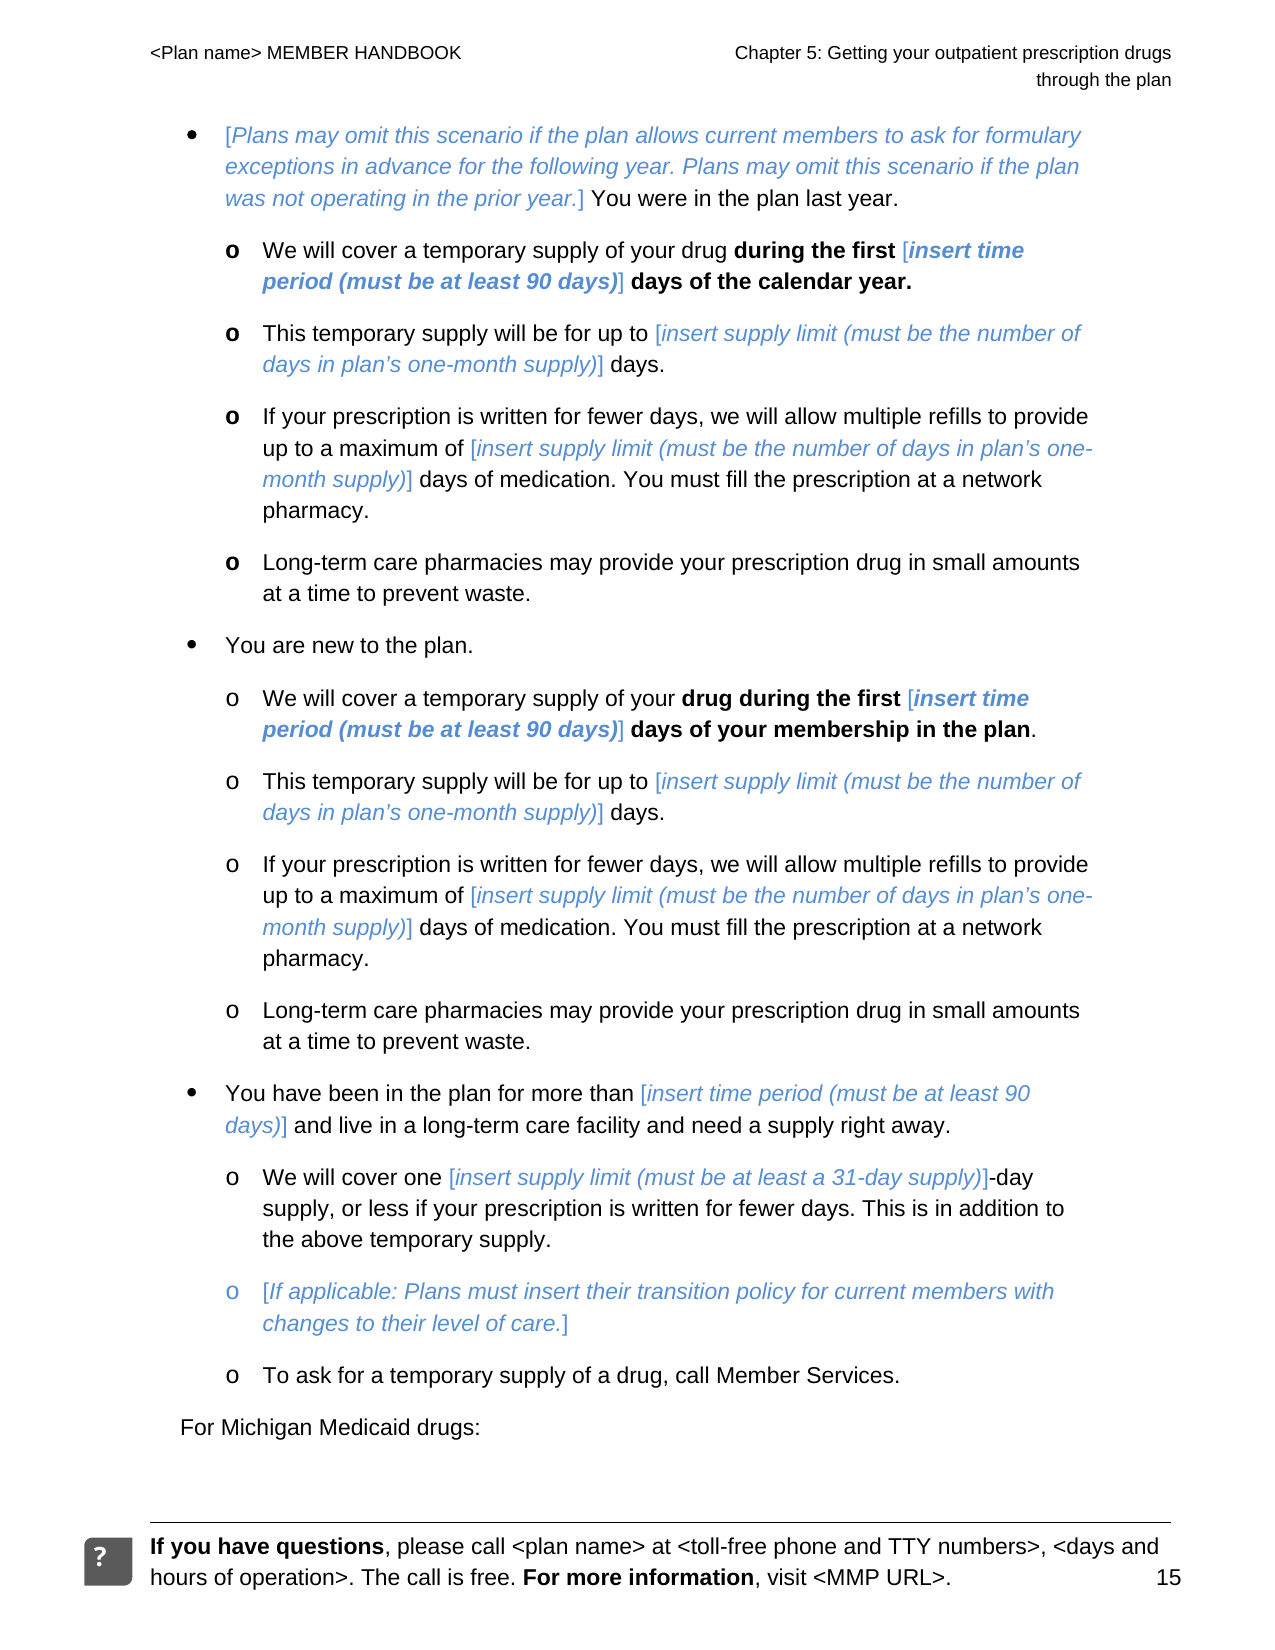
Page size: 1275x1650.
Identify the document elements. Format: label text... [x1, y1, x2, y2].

list If your prescription is written for fewer days, we will allow multiple refills to provide up to a maximum of [insert supply limit (must be the number of days in plan’s one-month supply)] days of medication. You must fill the prescription at a network pharmacy. [225, 400, 1096, 525]
list For Michigan Medicaid drugs: [180, 1410, 1096, 1441]
list We will cover a temporary supply of your drug during the first [insert time period (must be at least 90 days)] days of the calendar year. [225, 233, 1096, 296]
list Long-term care pharmacies may provide your prescription drug in small amounts at a time to prevent waste. [225, 546, 1096, 608]
list This temporary supply will be for up to [insert supply limit (must be the number of days in plan’s one-month supply)] days. [225, 316, 1096, 379]
list If your prescription is written for fewer days, we will allow multiple refills to provide up to a maximum of [insert supply limit (must be the number of days in plan’s one-month supply)] days of medication. You must fill the prescription at a network pharmacy. [225, 848, 1096, 973]
text You are new to the plan. [187, 629, 1096, 660]
text You have been in the plan for more than [insert time period (must be at least 90 days)] and live in a long-term care facility and need a supply right away. [187, 1077, 1096, 1139]
text [Plans may omit this scenario if the plan allows current members to ask for formulary exceptions in advance for the following year. Plans may omit this scenario if the plan was not operating in the prior year.] You were in the plan last year. [187, 118, 1096, 212]
list We will cover a temporary supply of your drug during the first [insert time period (must be at least 90 days)] days of your membership in the plan. [225, 681, 1096, 743]
list [If applicable: Plans must insert their transition policy for current members with changes to their level of care.] [225, 1275, 1096, 1337]
list This temporary supply will be for up to [insert supply limit (must be the number of days in plan’s one-month supply)] days. [225, 764, 1096, 827]
list We will cover one [insert supply limit (must be at least a 31-day supply)]-day supply, or less if your prescription is written for fewer days. This is in addition to the above temporary supply. [225, 1160, 1096, 1254]
text To ask for a temporary supply of a drug, call Member Services. [225, 1358, 1096, 1389]
list Long-term care pharmacies may provide your prescription drug in small amounts at a time to prevent waste. [225, 993, 1096, 1056]
